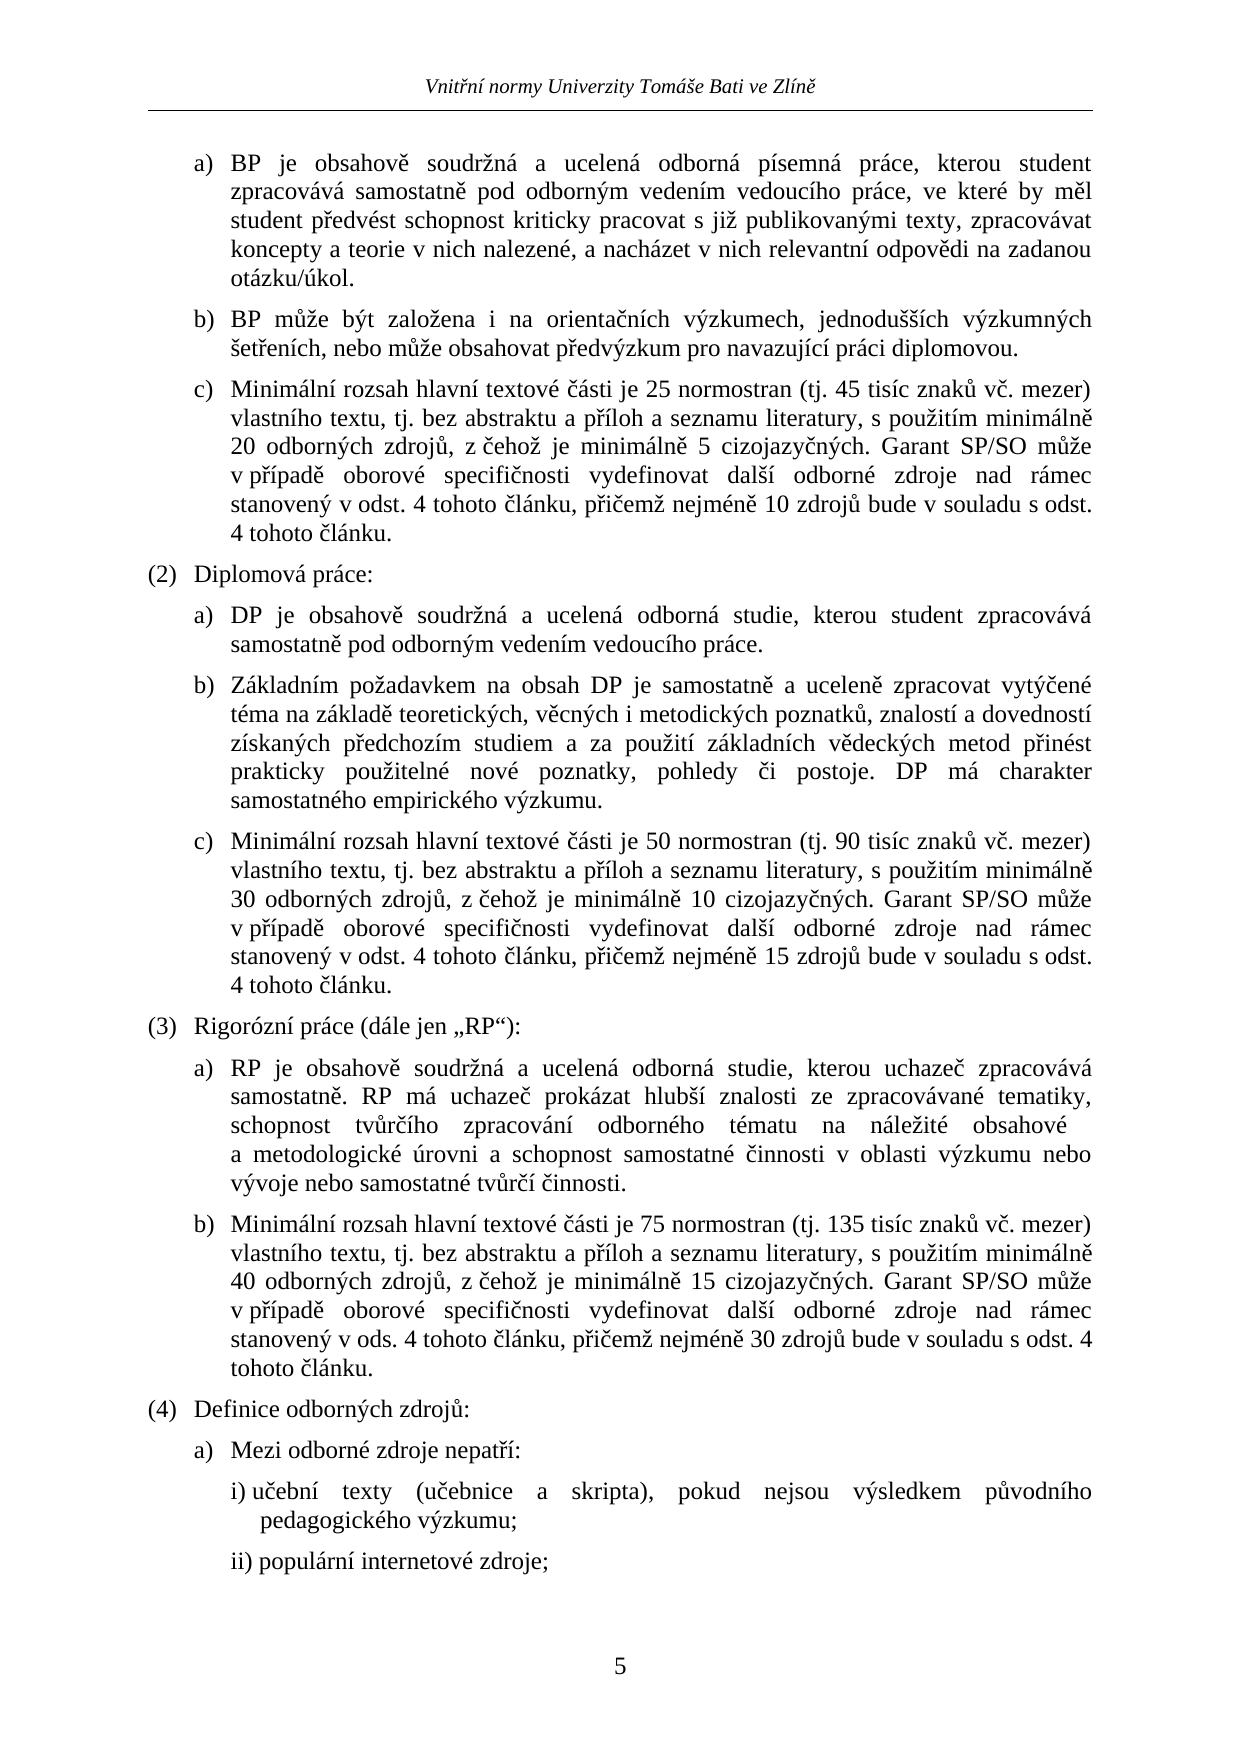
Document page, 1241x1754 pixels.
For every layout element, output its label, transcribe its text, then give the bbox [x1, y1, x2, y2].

list Mezi odborné zdroje nepatří: [194, 1435, 1093, 1464]
list Minimální rozsah hlavní textové části je 75 normostran (tj. 135 tisíc znaků vč. mezer) vlastního textu, tj. bez abstraktu a příloh a seznamu literatury, s použitím minimálně 40 odborných zdrojů, z čehož je minimálně 15 cizojazyčných. Garant SP/SO může v případě oborové specifičnosti vydefinovat další odborné zdroje nad rámec stanovený v ods. 4 tohoto článku, přičemž nejméně 30 zdrojů bude v souladu s odst. 4 tohoto článku. [194, 1209, 1093, 1381]
list BP může být založena i na orientačních výzkumech, jednodušších výzkumných šetřeních, nebo může obsahovat předvýzkum pro navazující práci diplomovou. [194, 304, 1093, 361]
list BP je obsahově soudržná a ucelená odborná písemná práce, kterou student zpracovává samostatně pod odborným vedením vedoucího práce, ve které by měl student předvést schopnost kriticky pracovat s již publikovanými texty, zpracovávat koncepty a teorie v nich nalezené, a nacházet v nich relevantní odpovědi na zadanou otázku/úkol. [194, 148, 1093, 291]
list DP je obsahově soudržná a ucelená odborná studie, kterou student zpracovává samostatně pod odborným vedením vedoucího práce. [194, 600, 1093, 658]
list učební texty (učebnice a skripta), pokud nejsou výsledkem původního pedagogického výzkumu; [230, 1476, 1093, 1534]
list Minimální rozsah hlavní textové části je 50 normostran (tj. 90 tisíc znaků vč. mezer) vlastního textu, tj. bez abstraktu a příloh a seznamu literatury, s použitím minimálně 30 odborných zdrojů, z čehož je minimálně 10 cizojazyčných. Garant SP/SO může v případě oborové specifičnosti vydefinovat další odborné zdroje nad rámec stanovený v odst. 4 tohoto článku, přičemž nejméně 15 zdrojů bude v souladu s odst. 4 tohoto článku. [194, 826, 1093, 999]
list Rigorózní práce (dále jen „RP“): [148, 1011, 1093, 1040]
list Definice odborných zdrojů: [148, 1394, 1093, 1423]
list Minimální rozsah hlavní textové části je 25 normostran (tj. 45 tisíc znaků vč. mezer) vlastního textu, tj. bez abstraktu a příloh a seznamu literatury, s použitím minimálně 20 odborných zdrojů, z čehož je minimálně 5 cizojazyčných. Garant SP/SO může v případě oborové specifičnosti vydefinovat další odborné zdroje nad rámec stanovený v odst. 4 tohoto článku, přičemž nejméně 10 zdrojů bude v souladu s odst. 4 tohoto článku. [194, 374, 1093, 546]
list Základním požadavkem na obsah DP je samostatně a uceleně zpracovat vytýčené téma na základě teoretických, věcných i metodických poznatků, znalostí a dovedností získaných předchozím studiem a za použití základních vědeckých metod přinést prakticky použitelné nové poznatky, pohledy či postoje. DP má charakter samostatného empirického výzkumu. [194, 670, 1093, 814]
list populární internetové zdroje; [230, 1546, 1093, 1575]
list RP je obsahově soudržná a ucelená odborná studie, kterou uchazeč zpracovává samostatně. RP má uchazeč prokázat hlubší znalosti ze zpracovávané tematiky, schopnost tvůrčího zpracování odborného tématu na náležité obsahové a metodologické úrovni a schopnost samostatné činnosti v oblasti výzkumu nebo vývoje nebo samostatné tvůrčí činnosti. [194, 1053, 1093, 1196]
list Diplomová práce: [148, 559, 1093, 588]
